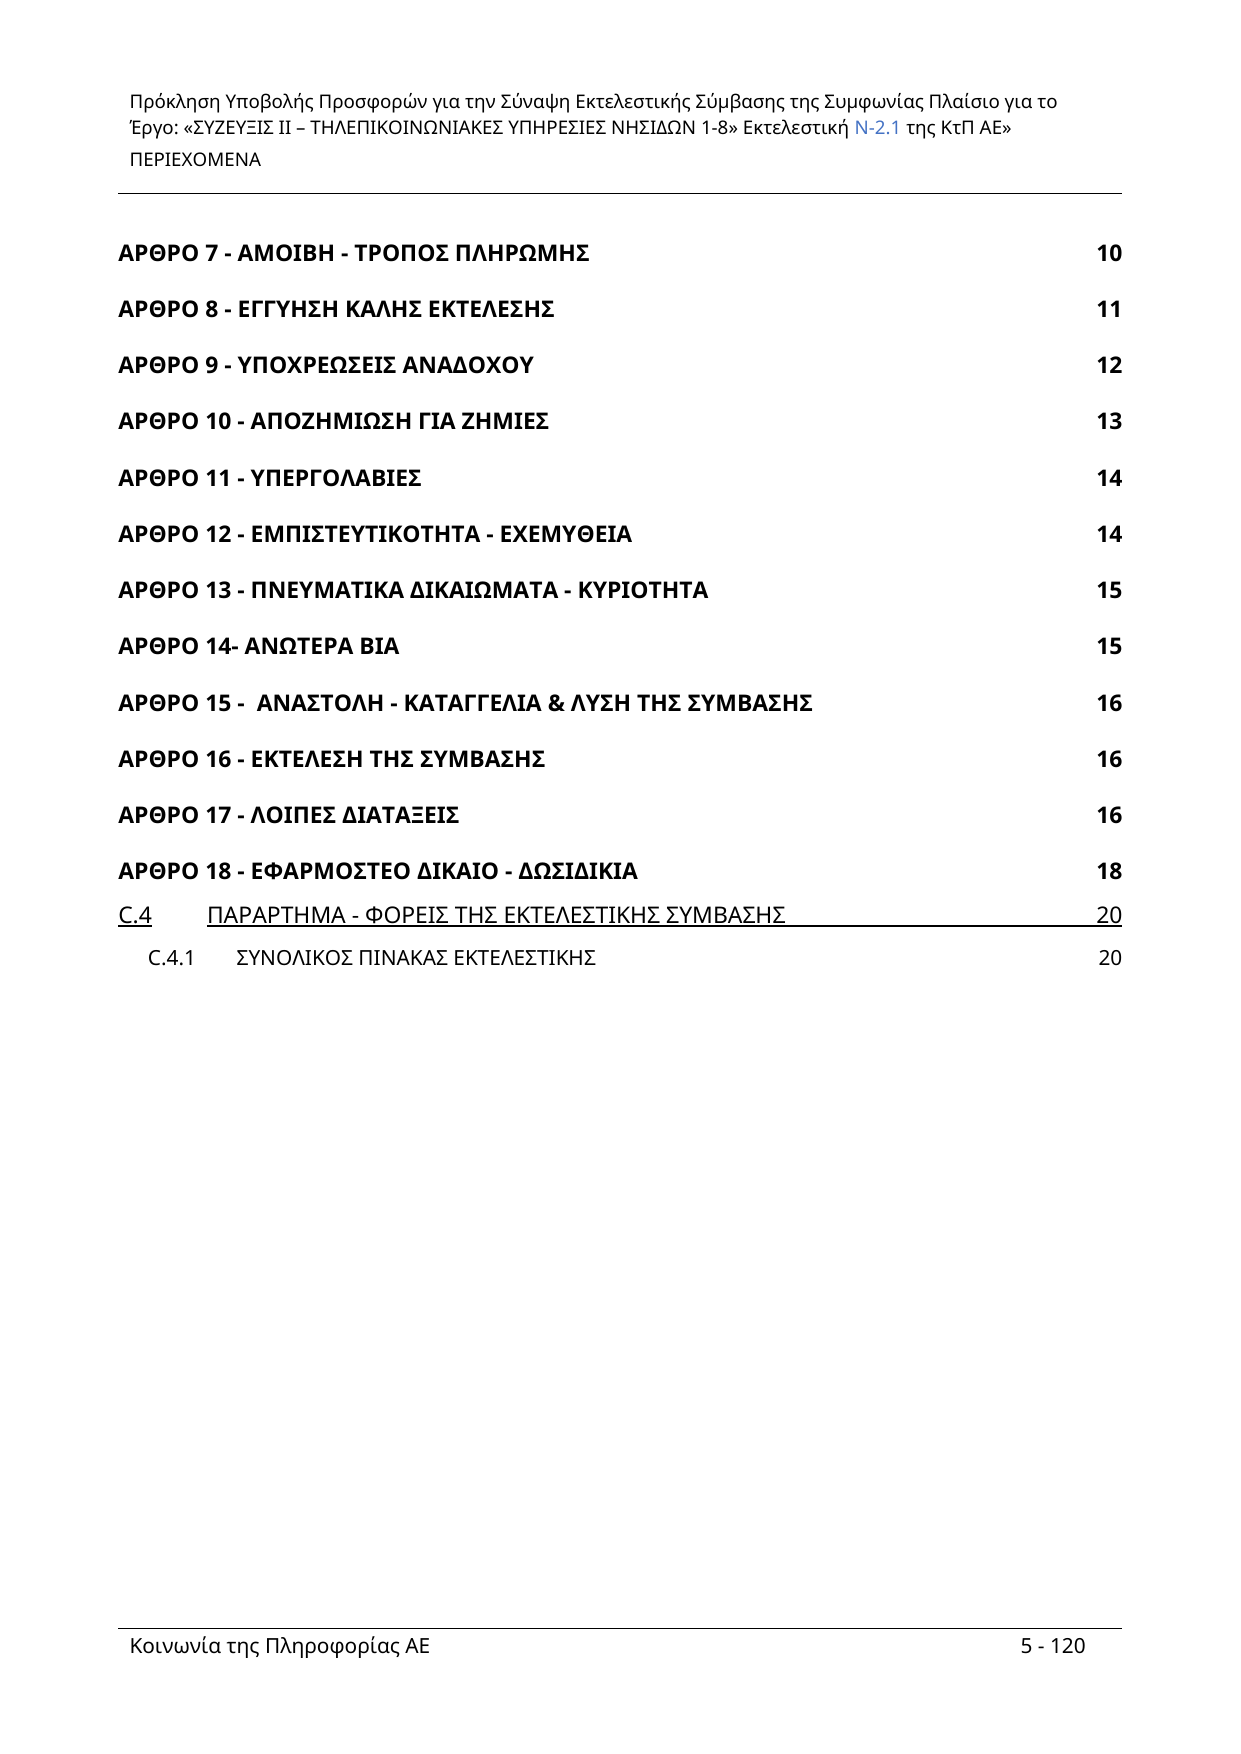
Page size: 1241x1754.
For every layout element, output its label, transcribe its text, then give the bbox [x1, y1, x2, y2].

text ΑΡΘΡΟ 7 - ΑΜΟΙΒΗ - ΤΡΟΠΟΣ ΠΛΗΡΩΜΗΣ 10 [118, 236, 1122, 268]
text ΑΡΘΡΟ 15 - ΑΝΑΣΤΟΛΗ - ΚΑΤΑΓΓΕΛΙΑ & ΛΥΣΗ ΤΗΣ ΣΥΜΒΑΣΗΣ 16 [118, 686, 1122, 718]
text ΑΡΘΡΟ 9 - ΥΠΟΧΡΕΩΣΕΙΣ ΑΝΑΔΟΧΟΥ 12 [118, 349, 1122, 380]
text ΑΡΘΡΟ 17 - ΛΟΙΠΕΣ ΔΙΑΤΑΞΕΙΣ 16 [118, 799, 1122, 830]
text C.4.1 ΣΥΝΟΛΙΚΟΣ ΠΙΝΑΚΑΣ ΕΚΤΕΛΕΣΤΙΚΗΣ 20 [148, 943, 1122, 971]
text ΑΡΘΡΟ 14- ΑΝΩΤΕΡΑ ΒΙΑ 15 [118, 630, 1122, 661]
text ΑΡΘΡΟ 11 - ΥΠΕΡΓΟΛΑΒΙΕΣ 14 [118, 461, 1122, 493]
text ΑΡΘΡΟ 13 - ΠΝΕΥΜΑΤΙΚΑ ΔΙΚΑΙΩΜΑΤΑ - ΚΥΡΙΟΤΗΤΑ 15 [118, 574, 1122, 605]
text C.4 ΠΑΡΑΡΤΗΜΑ - ΦΟΡΕΙΣ ΤΗΣ ΕΚΤΕΛΕΣΤΙΚΗΣ ΣΥΜΒΑΣΗΣ 20 [118, 899, 1122, 930]
text ΑΡΘΡΟ 10 - ΑΠΟΖΗΜΙΩΣΗ ΓΙΑ ΖΗΜΙΕΣ 13 [118, 405, 1122, 436]
text ΑΡΘΡΟ 12 - ΕΜΠΙΣΤΕΥΤΙΚΟΤΗΤΑ - ΕΧΕΜΥΘΕΙΑ 14 [118, 518, 1122, 549]
text ΑΡΘΡΟ 8 - ΕΓΓΥΗΣΗ ΚΑΛΗΣ ΕΚΤΕΛΕΣΗΣ 11 [118, 293, 1122, 324]
text ΑΡΘΡΟ 18 - ΕΦΑΡΜΟΣΤΕΟ ΔΙΚΑΙΟ - ΔΩΣΙΔΙΚΙΑ 18 [118, 855, 1122, 886]
text ΑΡΘΡΟ 16 - ΕΚΤΕΛΕΣΗ ΤΗΣ ΣΥΜΒΑΣΗΣ 16 [118, 743, 1122, 774]
